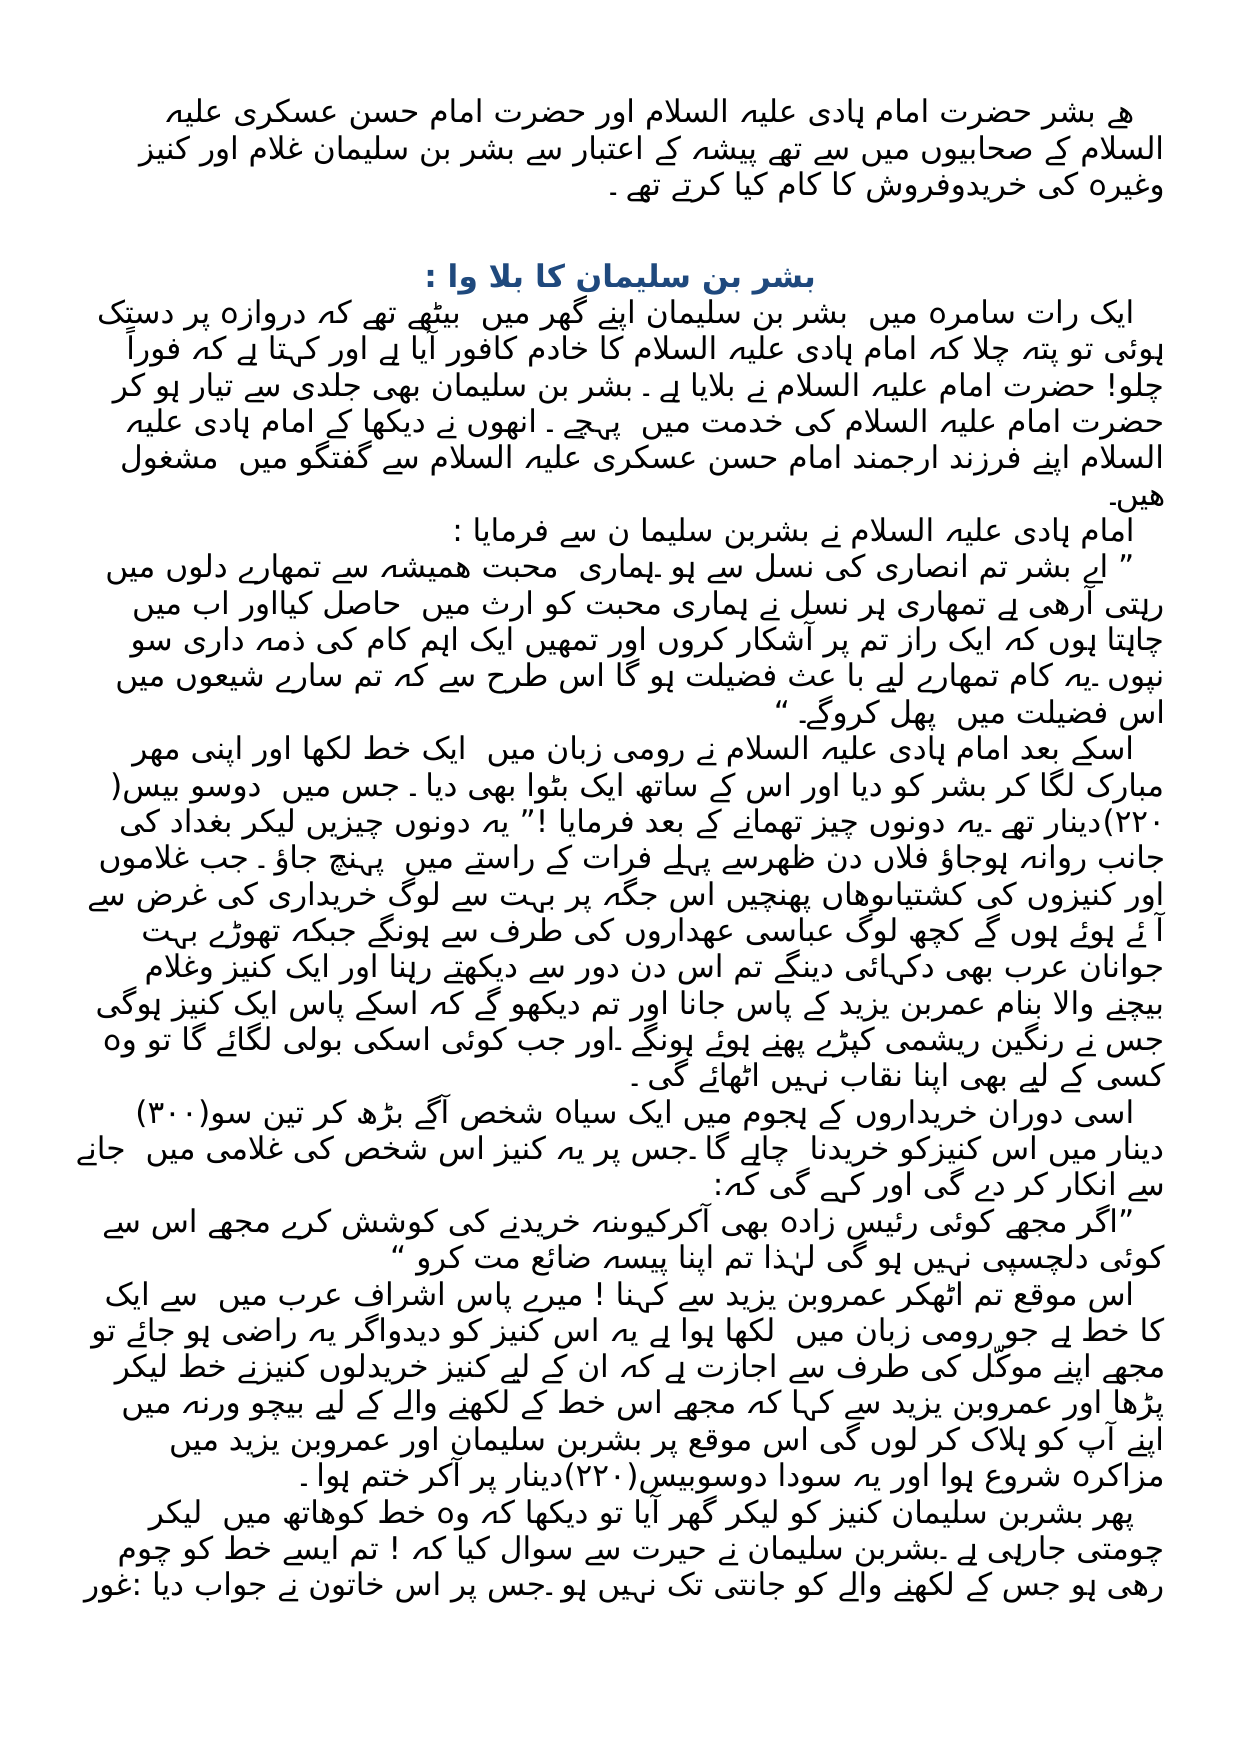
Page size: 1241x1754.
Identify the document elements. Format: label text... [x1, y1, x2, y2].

text امام ہادی علیہ السلام نے بشربن سلیما ن سے فرمایا : [75, 512, 1165, 549]
text ایک رات سامرہ میں بشر بن سلیمان اپنے گھر میں بیٹھے تھے کہ دروازہ پر دستک ہوئی تو پتہ چلا کہ امام ہادی علیہ السلام کا خادم کافور آیا ہے اور کہتا ہے کہ فوراً چلو! حضرت امام علیہ السلام نے بلایا ہے ۔ بشر بن سلیمان بھی جلدی سے تیار ہو کر حضرت امام علیہ السلام کی خدمت میں پہچے ۔ انھوں نے دیکھا کے امام ہادی علیہ السلام اپنے فرزند ارجمند امام حسن عسکری علیہ السلام سے گفتگو میں مشغول ھیں۔ [75, 294, 1165, 512]
text اس موقع تم اٹھکر عمروبن یزید سے کہنا ! میرے پاس اشراف عرب میں سے ایک کا خط ہے جو رومی زبان میں لکھا ہوا ہے یہ اس کنیز کو دیدواگر یہ راضی ہو جائے تو مجھے اپنے موکّل کی طرف سے اجازت ہے کہ ان کے لیے کنیز خریدلوں کنیزنے خط لیکر پڑھا اور عمروبن یزید سے کہا کہ مجھے اس خط کے لکھنے والے کے لیے بیچو ورنہ میں اپنے آپ کو ہلاک کر لوں گی اس موقع پر بشربن سلیمان اور عمروبن یزید میں مزاکرہ شروع ہوا اور یہ سودا دوسوبیس(۲۲۰)دینار پر آکر ختم ہوا ۔ [75, 1276, 1165, 1494]
text ھے بشر حضرت امام ہادی علیہ السلام اور حضرت امام حسن عسکری علیہ السلام کے صحابیوں میں سے تھے پیشہ کے اعتبار سے بشر بن سلیمان غلام اور کنیز وغیرہ کی خریدوفروش کا کام کیا کرتے تھے ۔ [75, 94, 1165, 203]
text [75, 1494, 1165, 1603]
text ” اے بشر تم انصاری کی نسل سے ہو ۔ہماری محبت ھمیشہ سے تمھارے دلوں میں رہتی آرھی ہے تمھاری ہر نسل نے ہماری محبت کو ارث میں حاصل کیااور اب میں چاہتا ہوں کہ ایک راز تم پر آشکار کروں اور تمھیں ایک اہم کام کی ذمہ داری سو نپوں ۔یہ کام تمھارے لیے با عث فضیلت ہو گا اس طرح سے کہ تم سارے شیعوں میں اس فضیلت میں پھل کروگے۔ “ [75, 549, 1165, 731]
text اسی دوران خریداروں کے ہجوم میں ایک سیاہ شخص آگے بڑھ کر تین سو(۳۰۰) دینار میں اس کنیزکو خریدنا چاہے گا ۔جس پر یہ کنیز اس شخص کی غلامی میں جانے سے انکار کر دے گی اور کہے گی کہ: [75, 1094, 1165, 1203]
text اسکے بعد امام ہادی علیہ السلام نے رومی زبان میں ایک خط لکھا اور اپنی مھر مبارک لگا کر بشر کو دیا اور اس کے ساتھ ایک بٹوا بھی دیا ۔ جس میں دوسو بیس(۲۲۰)دینار تھے ۔یہ دونوں چیز تھمانے کے بعد فرمایا !” یہ دونوں چیزیں لیکر بغداد کی جانب روانہ ہوجاؤ فلاں دن ظھرسے پہلے فرات کے راستے میں پہنچ جاؤ ۔ جب غلاموں اور کنیزوں کی کشتیاںوھاں پھنچیں اس جگہ پر بہت سے لوگ خریداری کی غرض سے آ ئے ہوئے ہوں گے کچھ لوگ عباسی عھداروں کی طرف سے ہونگے جبکہ تھوڑے بہت جوانان عرب بھی دکہائی دینگے تم اس دن دور سے دیکھتے رہنا اور ایک کنیز وغلام بیچنے والا بنام عمربن یزید کے پاس جانا اور تم دیکھو گے کہ اسکے پاس ایک کنیز ہوگی جس نے رنگین ریشمی کپڑے پھنے ہوئے ہونگے ۔اور جب کوئی اسکی بولی لگائے گا تو وہ کسی کے لیے بھی اپنا نقاب نہیں اٹھائے گی ۔ [75, 731, 1165, 1094]
subtitle بشر بن سلیمان کا بلا وا : [75, 258, 1165, 294]
text ”اگر مجھے کوئی رئیس زادہ بھی آکرکیوںنہ خریدنے کی کوشش کرے مجھے اس سے کوئی دلچسپی نہیں ہو گی لہٰذا تم اپنا پیسہ ضائع مت کرو “ [75, 1203, 1165, 1276]
